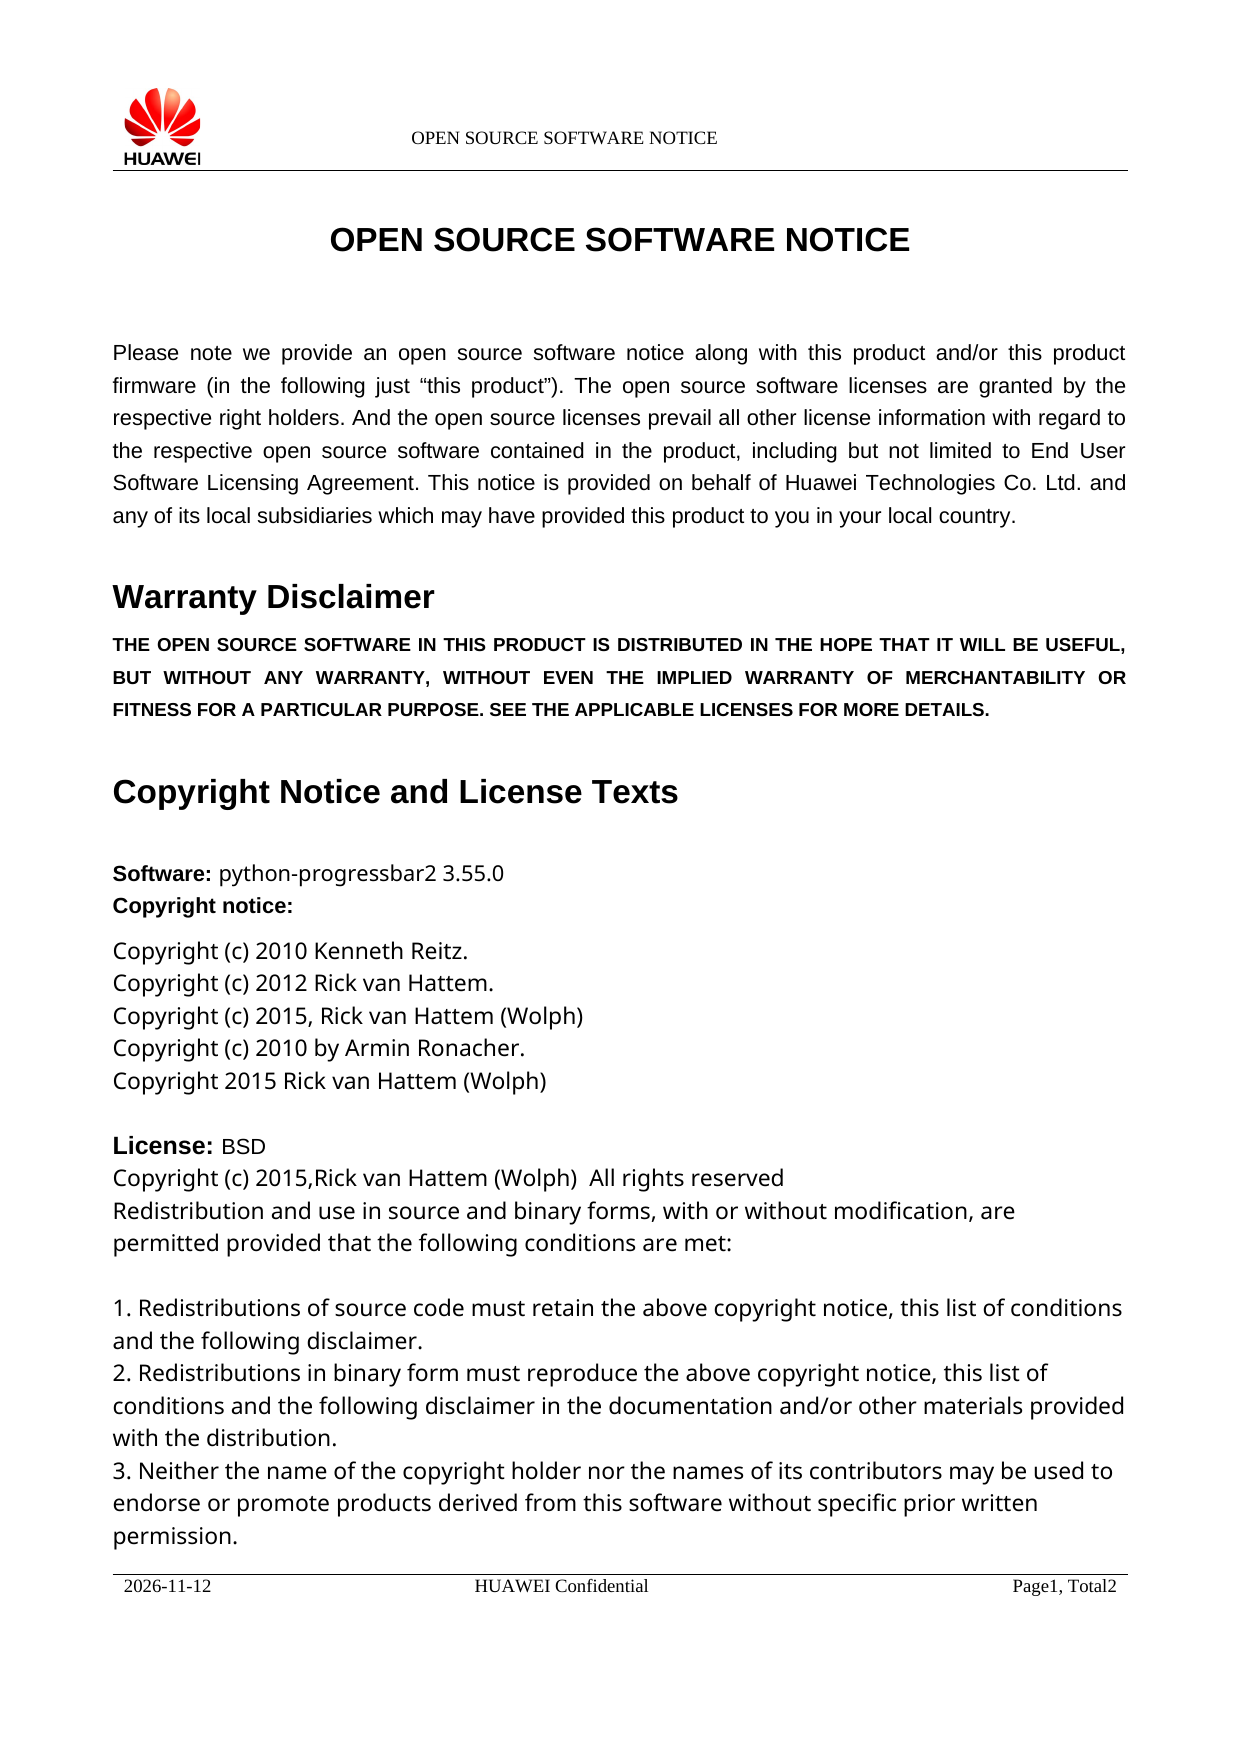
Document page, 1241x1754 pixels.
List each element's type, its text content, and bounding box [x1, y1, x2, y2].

text Copyright (c) 2010 Kenneth Reitz. Copyright (c) 2012 Rick van Hattem. Copyright (c) 2015, Rick van Hattem (Wolph) Copyright (c) 2010 by Armin Ronacher. Copyright 2015 Rick van Hattem (Wolph) [112, 934, 1128, 1129]
text Warranty Disclaimer [112, 564, 1128, 629]
text Please note we provide an open source software notice along with this product and/or this product firmware (in the following just “this product”). The open source software licenses are granted by the respective right holders. And the open source licenses prevail all other license information with regard to the respective open source software contained in the product, including but not limited to End User Software Licensing Agreement. This notice is provided on behalf of Huawei Technologies Co. Ltd. and any of its local subsidiaries which may have provided this product to you in your local country. [112, 336, 1128, 531]
text Redistribution and use in source and binary forms, with or without modification, are permitted provided that the following conditions are met: [112, 1194, 1128, 1259]
text License: BSD [112, 1129, 1128, 1161]
text 3. Neither the name of the copyright holder nor the names of its contributors may be used to endorse or promote products derived from this software without specific prior written permission. [112, 1454, 1128, 1551]
text OPEN SOURCE SOFTWARE NOTICE [112, 206, 1128, 271]
text The open source software in this product is distributed in the hope that it will be useful, but WITHOUT ANY WARRANTY, without even the implied warranty of MERCHANTABILITY or FITNESS FOR A PARTICULAR PURPOSE. See the applicable licenses for more details. [112, 629, 1128, 726]
title Software: python-progressbar2 3.55.0 [112, 856, 1128, 889]
text Copyright notice: [112, 889, 1128, 921]
picture [124, 88, 201, 165]
text Copyright (c) 2015,Rick van Hattem (Wolph) All rights reserved [112, 1161, 1128, 1194]
text Copyright Notice and License Texts [112, 759, 1128, 824]
text 1. Redistributions of source code must retain the above copyright notice, this list of conditions and the following disclaimer. [112, 1291, 1128, 1356]
text 2. Redistributions in binary form must reproduce the above copyright notice, this list of conditions and the following disclaimer in the documentation and/or other materials provided with the distribution. [112, 1356, 1128, 1454]
